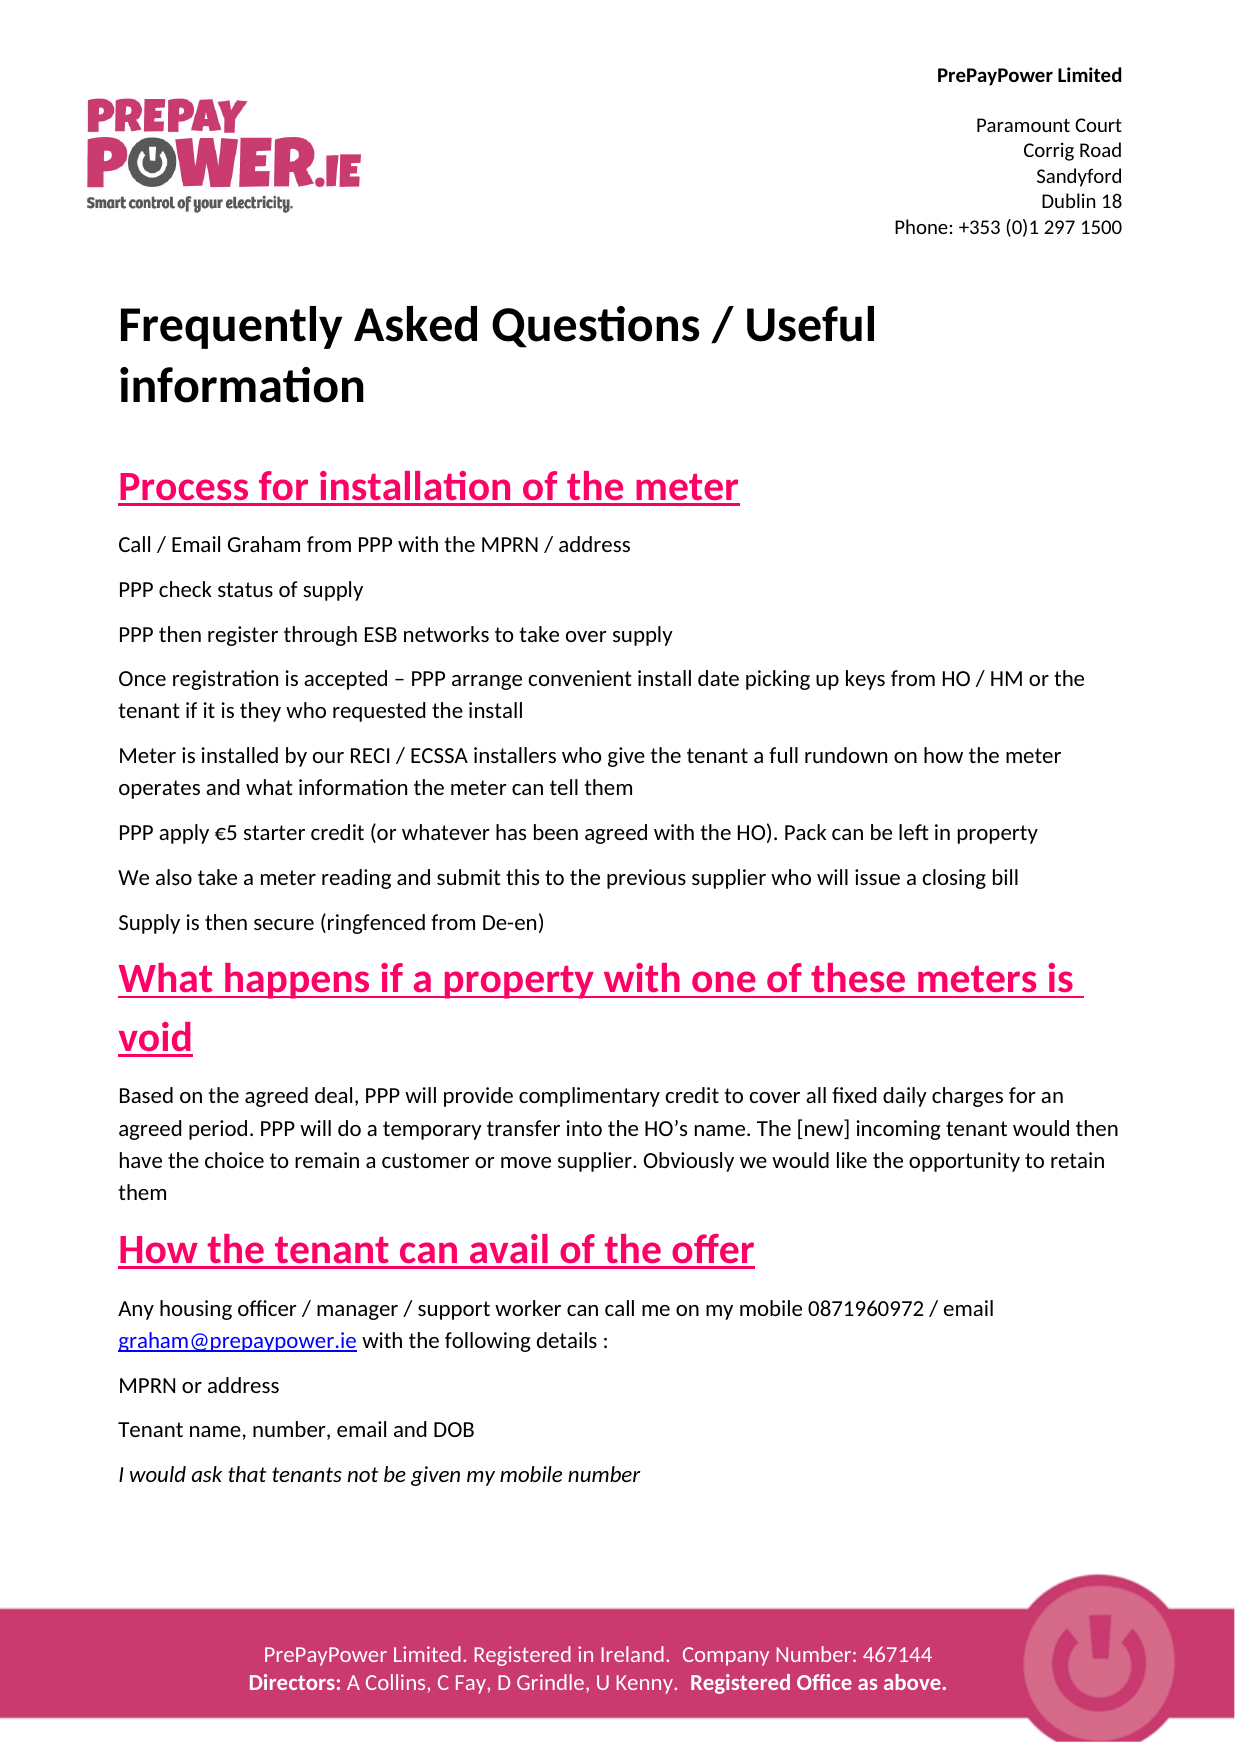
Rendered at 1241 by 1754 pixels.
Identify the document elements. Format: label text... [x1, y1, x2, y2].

picture [48, 61, 387, 244]
text Frequently Asked Questions / Useful information [118, 293, 1122, 415]
text Supply is then secure (ringfenced from De-en) [118, 908, 1122, 936]
text How the tenant can avail of the offer [118, 1223, 1122, 1274]
picture [0, 1572, 1239, 1754]
text PPP apply €5 starter credit (or whatever has been agreed with the HO). Pack can be left in property [118, 818, 1122, 846]
text PPP check status of supply [118, 575, 1122, 603]
text Process for installation of the meter [118, 459, 1122, 510]
text MPRN or address [118, 1371, 1122, 1399]
text Call / Email Graham from PPP with the MPRN / address [118, 530, 1122, 558]
text Tenant name, number, email and DOB [118, 1415, 1122, 1443]
text Based on the agreed deal, PPP will provide complimentary credit to cover all fixed daily charges for an agreed period. PPP will do a temporary transfer into the HO’s name. The [new] incoming tenant would then have the choice to remain a customer or move supplier. Obviously we would like the opportunity to retain them [118, 1082, 1122, 1206]
text I would ask that tenants not be given my mobile number [118, 1460, 1122, 1488]
text PPP then register through ESB networks to take over supply [118, 620, 1122, 648]
text We also take a meter reading and submit this to the previous supplier who will issue a closing bill [118, 863, 1122, 891]
text Once registration is accepted – PPP arrange convenient install date picking up keys from HO / HM or the tenant if it is they who requested the install [118, 664, 1122, 725]
text Any housing officer / manager / support worker can call me on my mobile 0871960972 / email graham@prepaypower.ie with the following details : [118, 1294, 1122, 1354]
text Meter is installed by our RECI / ECSSA installers who give the tenant a full rundown on how the meter operates and what information the meter can tell them [118, 741, 1122, 802]
text What happens if a property with one of these meters is void [118, 952, 1122, 1062]
